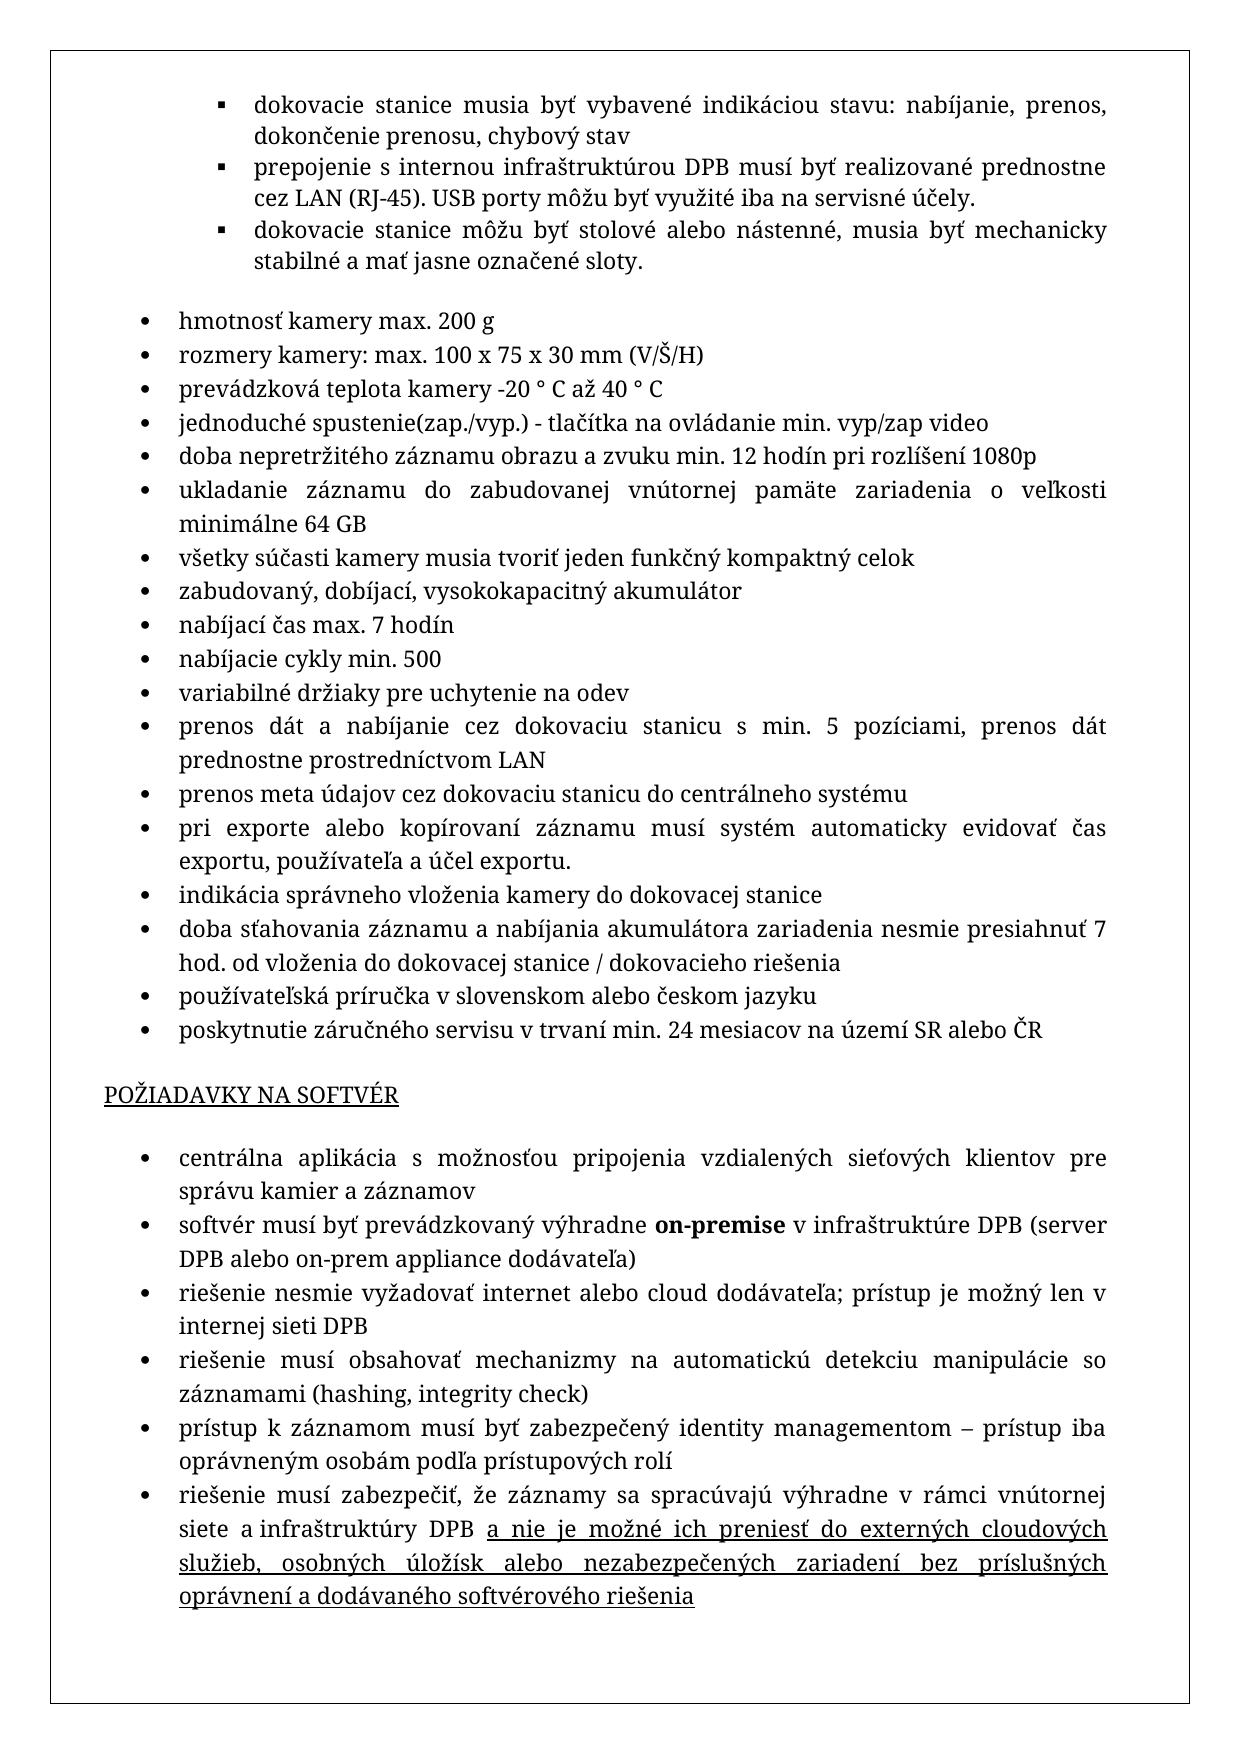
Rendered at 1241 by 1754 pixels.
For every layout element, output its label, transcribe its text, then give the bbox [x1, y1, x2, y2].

list dokovacie stanice musia byť vybavené indikáciou stavu: nabíjanie, prenos, dokončenie prenosu, chybový stav [216, 180, 1108, 243]
list pri exporte alebo kopírovaní záznamu musí systém automaticky evidovať čas exportu, používateľa a účel exportu. [141, 962, 1108, 1027]
list každá dokovacia stanica musí umožniť simultánne nabíjanie a prenos dát pre všetky vložené kamery [216, 89, 1108, 151]
list všetky súčasti kamery musia tvoriť jeden funkčný kompaktný celok [141, 692, 1108, 723]
list variabilné držiaky pre uchytenie na odev [141, 827, 1108, 858]
text POŽIADAVKY NA SOFTVÉR [103, 1229, 1108, 1260]
list prenos meta údajov cez dokovaciu stanicu do centrálneho systému [141, 928, 1108, 959]
list zabudovaný, dobíjací, vysokokapacitný akumulátor [141, 725, 1108, 757]
list riešenie musí obsahovať mechanizmy na automatickú detekciu manipulácie so záznamami (hashing, integrity check) [141, 1494, 1108, 1559]
list ukladanie záznamu do zabudovanej vnútornej pamäte zariadenia o veľkosti minimálne 64 GB [141, 624, 1108, 689]
list prevádzková teplota kamery -20 ° C až 40 ° C [141, 523, 1108, 554]
list softvér musí byť prevádzkovaný výhradne on-premise v infraštruktúre DPB (server DPB alebo on-prem appliance dodávateľa) [141, 1359, 1108, 1424]
list dokovacie stanice môžu byť stolové alebo nástenné, musia byť mechanicky stabilné a mať jasne označené sloty. [216, 364, 1108, 426]
list indikácia správneho vloženia kamery do dokovacej stanice [141, 1029, 1108, 1060]
list rozmery kamery: max. 100 x 75 x 30 mm (V/Š/H) [141, 489, 1108, 520]
list prepojenie s internou infraštruktúrou DPB musí byť realizované prednostne cez LAN (RJ-45). USB porty môžu byť využité iba na servisné účely. [216, 272, 1108, 334]
list nabíjací čas max. 7 hodín [141, 759, 1108, 790]
list jednoduché spustenie(zap./vyp.) - tlačítka na ovládanie min. vyp/zap video [141, 557, 1108, 588]
list prenos dát a nabíjanie cez dokovaciu stanicu s min. 5 pozíciami, prenos dát prednostne prostredníctvom LAN [141, 860, 1108, 925]
list centrálna aplikácia s možnosťou pripojenia vzdialených sieťových klientov pre správu kamier a záznamov [141, 1292, 1108, 1357]
list doba nepretržitého záznamu obrazu a zvuku min. 12 hodín pri rozlíšení 1080p [141, 590, 1108, 622]
list doba sťahovania záznamu a nabíjania akumulátora zariadenia nesmie presiahnuť 7 hod. od vloženia do dokovacej stanice / dokovacieho riešenia [141, 1063, 1108, 1128]
list používateľská príručka v slovenskom alebo českom jazyku [141, 1130, 1108, 1162]
list prístup k záznamom musí byť zabezpečený identity managementom – prístup iba oprávneným osobám podľa prístupových rolí [141, 1562, 1108, 1627]
list riešenie nesmie vyžadovať internet alebo cloud dodávateľa; prístup je možný len v internej sieti DPB [141, 1427, 1108, 1492]
list poskytnutie záručného servisu v trvaní min. 24 mesiacov na území SR alebo ČR [141, 1164, 1108, 1195]
list hmotnosť kamery max. 200 g [141, 455, 1108, 487]
list nabíjacie cykly min. 500 [141, 793, 1108, 824]
